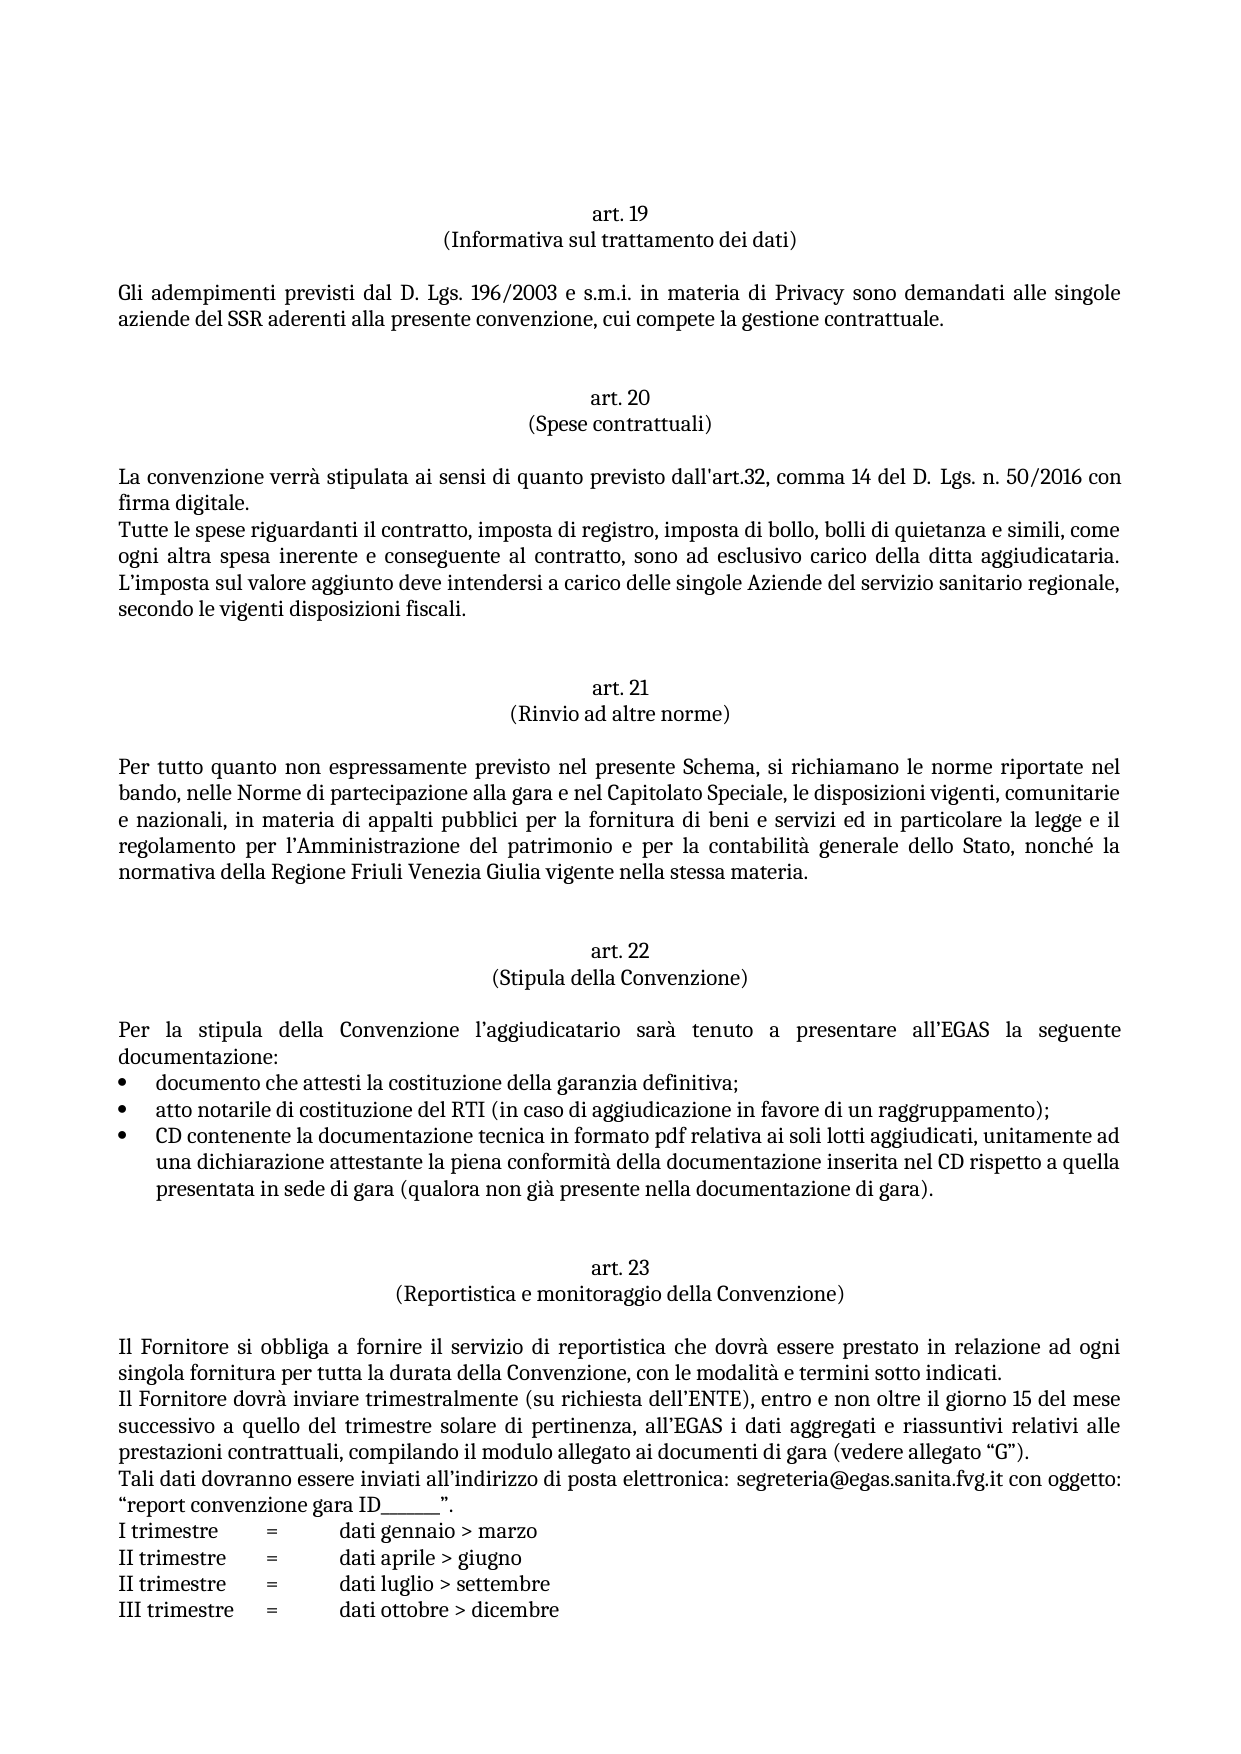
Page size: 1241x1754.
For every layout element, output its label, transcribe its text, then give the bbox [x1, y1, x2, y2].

list atto notarile di costituzione del RTI (in caso di aggiudicazione in favore di un raggruppamento); [118, 1096, 1122, 1123]
text Tutte le spese riguardanti il contratto, imposta di registro, imposta di bollo, bolli di quietanza e simili, come ogni altra spesa inerente e conseguente al contratto, sono ad esclusivo carico della ditta aggiudicataria. L’imposta sul valore aggiunto deve intendersi a carico delle singole Aziende del servizio sanitario regionale, secondo le vigenti disposizioni fiscali. [118, 517, 1122, 622]
text III trimestre = dati ottobre > dicembre [118, 1597, 1122, 1623]
text (Stipula della Convenzione) [118, 964, 1122, 991]
text Per tutto quanto non espressamente previsto nel presente Schema, si richiamano le norme riportate nel bando, nelle Norme di partecipazione alla gara e nel Capitolato Speciale, le disposizioni vigenti, comunitarie e nazionali, in materia di appalti pubblici per la fornitura di beni e servizi ed in particolare la legge e il regolamento per l’Amministrazione del patrimonio e per la contabilità generale dello Stato, nonché la normativa della Regione Friuli Venezia Giulia vigente nella stessa materia. [118, 754, 1122, 886]
text II trimestre = dati aprile > giugno [118, 1544, 1122, 1571]
text (Spese contrattuali) [118, 411, 1122, 437]
text Tali dati dovranno essere inviati all’indirizzo di posta elettronica: segreteria@egas.sanita.fvg.it con oggetto: “report convenzione gara ID_______”. [118, 1465, 1122, 1518]
text art. 20 [118, 385, 1122, 411]
list documento che attesti la costituzione della garanzia definitiva; [118, 1070, 1122, 1096]
text (Informativa sul trattamento dei dati) [118, 227, 1122, 253]
text I trimestre = dati gennaio > marzo [118, 1518, 1122, 1544]
text art. 21 [118, 675, 1122, 701]
text (Rinvio ad altre norme) [118, 701, 1122, 727]
text Il Fornitore si obbliga a fornire il servizio di reportistica che dovrà essere prestato in relazione ad ogni singola fornitura per tutta la durata della Convenzione, con le modalità e termini sotto indicati. [118, 1333, 1122, 1386]
text art. 23 [118, 1254, 1122, 1281]
text art. 22 [118, 938, 1122, 964]
text II trimestre = dati luglio > settembre [118, 1571, 1122, 1597]
text La convenzione verrà stipulata ai sensi di quanto previsto dall'art.32, comma 14 del D. Lgs. n. 50/2016 con firma digitale. [118, 464, 1122, 517]
text Il Fornitore dovrà inviare trimestralmente (su richiesta dell’ENTE), entro e non oltre il giorno 15 del mese successivo a quello del trimestre solare di pertinenza, all’EGAS i dati aggregati e riassuntivi relativi alle prestazioni contrattuali, compilando il modulo allegato ai documenti di gara (vedere allegato “G”). [118, 1386, 1122, 1465]
text Gli adempimenti previsti dal D. Lgs. 196/2003 e s.m.i. in materia di Privacy sono demandati alle singole aziende del SSR aderenti alla presente convenzione, cui compete la gestione contrattuale. [118, 279, 1122, 332]
text (Reportistica e monitoraggio della Convenzione) [118, 1281, 1122, 1307]
text Per la stipula della Convenzione l’aggiudicatario sarà tenuto a presentare all’EGAS la seguente documentazione: [118, 1017, 1122, 1070]
text art. 19 [118, 200, 1122, 227]
list CD contenente la documentazione tecnica in formato pdf relativa ai soli lotti aggiudicati, unitamente ad una dichiarazione attestante la piena conformità della documentazione inserita nel CD rispetto a quella presentata in sede di gara (qualora non già presente nella documentazione di gara). [118, 1123, 1122, 1202]
